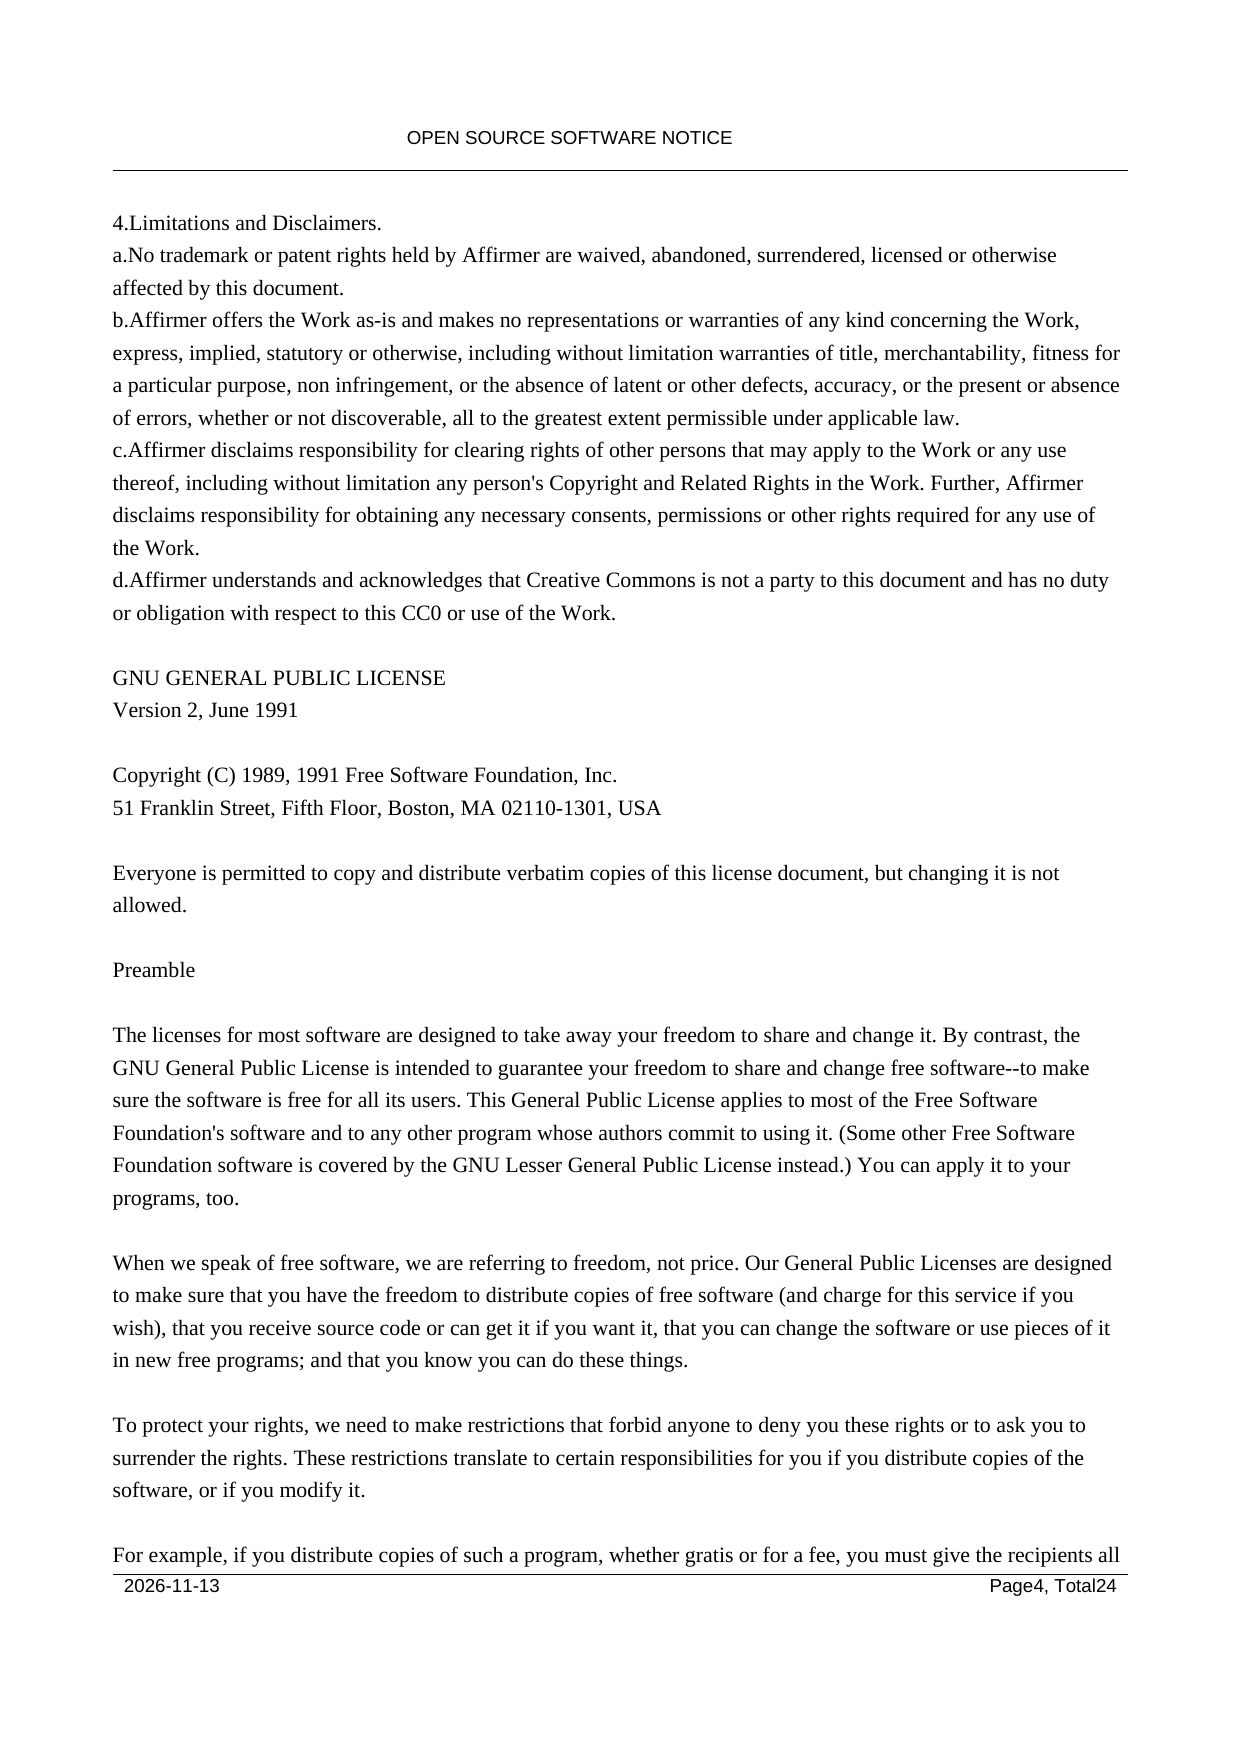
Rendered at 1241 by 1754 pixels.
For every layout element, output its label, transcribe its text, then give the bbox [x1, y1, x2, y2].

text b.Affirmer offers the Work as-is and makes no representations or warranties of any kind concerning the Work, express, implied, statutory or otherwise, including without limitation warranties of title, merchantability, fitness for a particular purpose, non infringement, or the absence of latent or other defects, accuracy, or the present or absence of errors, whether or not discoverable, all to the greatest extent permissible under applicable law. [112, 304, 1128, 434]
text c.Affirmer disclaims responsibility for clearing rights of other persons that may apply to the Work or any use thereof, including without limitation any person's Copyright and Related Rights in the Work. Further, Affirmer disclaims responsibility for obtaining any necessary consents, permissions or other rights required for any use of the Work. [112, 434, 1128, 564]
text a.No trademark or patent rights held by Affirmer are waived, abandoned, surrendered, licensed or otherwise affected by this document. [112, 239, 1128, 304]
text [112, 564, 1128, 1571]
text 4.Limitations and Disclaimers. [112, 206, 1128, 239]
